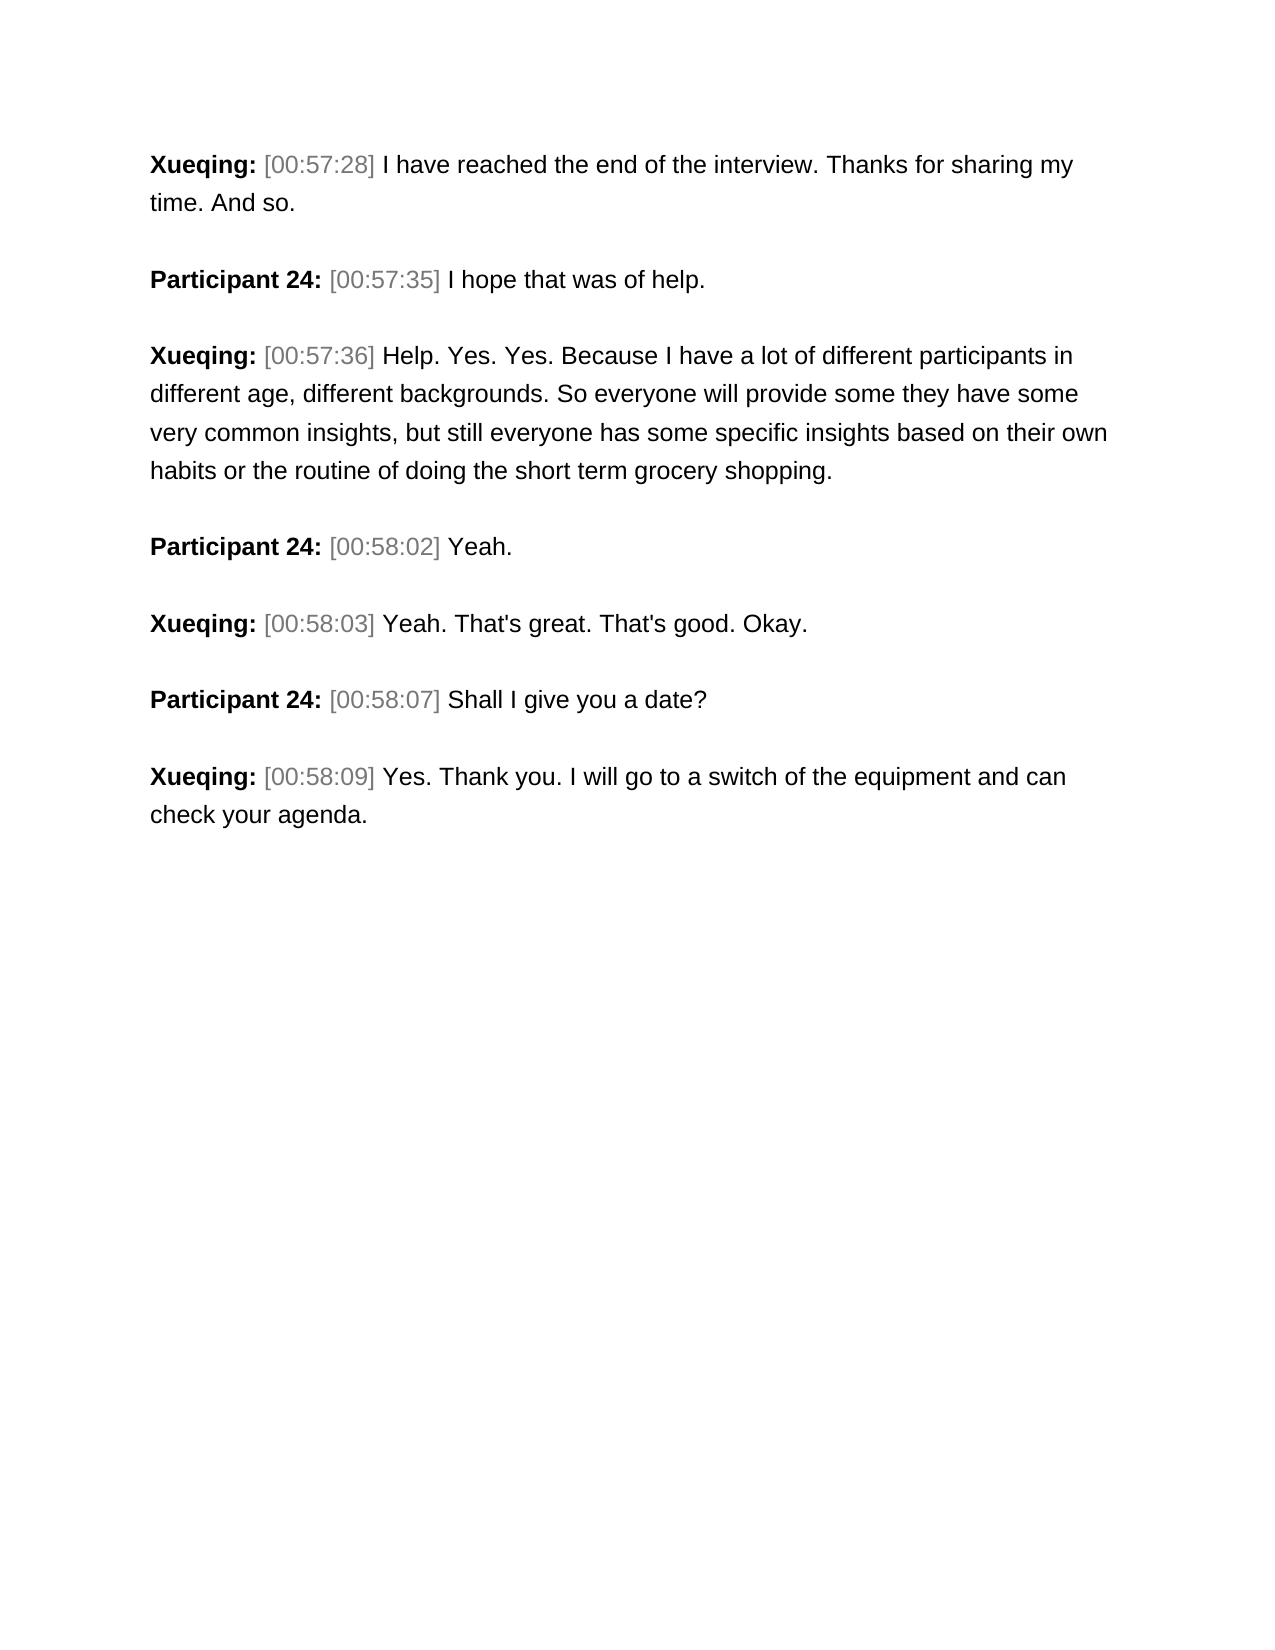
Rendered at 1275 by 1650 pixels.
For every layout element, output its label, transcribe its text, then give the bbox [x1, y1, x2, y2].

text Xueqing: [00:58:09] Yes. Thank you. I will go to a switch of the equipment and can check your agenda. [150, 762, 1125, 829]
text Participant 24: [00:57:35] I hope that was of help. [150, 265, 1125, 293]
text Xueqing: [00:57:28] I have reached the end of the interview. Thanks for sharing my time. And so. [150, 150, 1125, 217]
text Xueqing: [00:57:36] Help. Yes. Yes. Because I have a lot of different participants in different age, different backgrounds. So everyone will provide some they have some very common insights, but still everyone has some specific insights based on their own habits or the routine of doing the short term grocery shopping. [150, 341, 1125, 484]
text Participant 24: [00:58:07] Shall I give you a date? [150, 685, 1125, 714]
text Xueqing: [00:58:03] Yeah. That's great. That's good. Okay. [150, 609, 1125, 637]
text Participant 24: [00:58:02] Yeah. [150, 532, 1125, 561]
